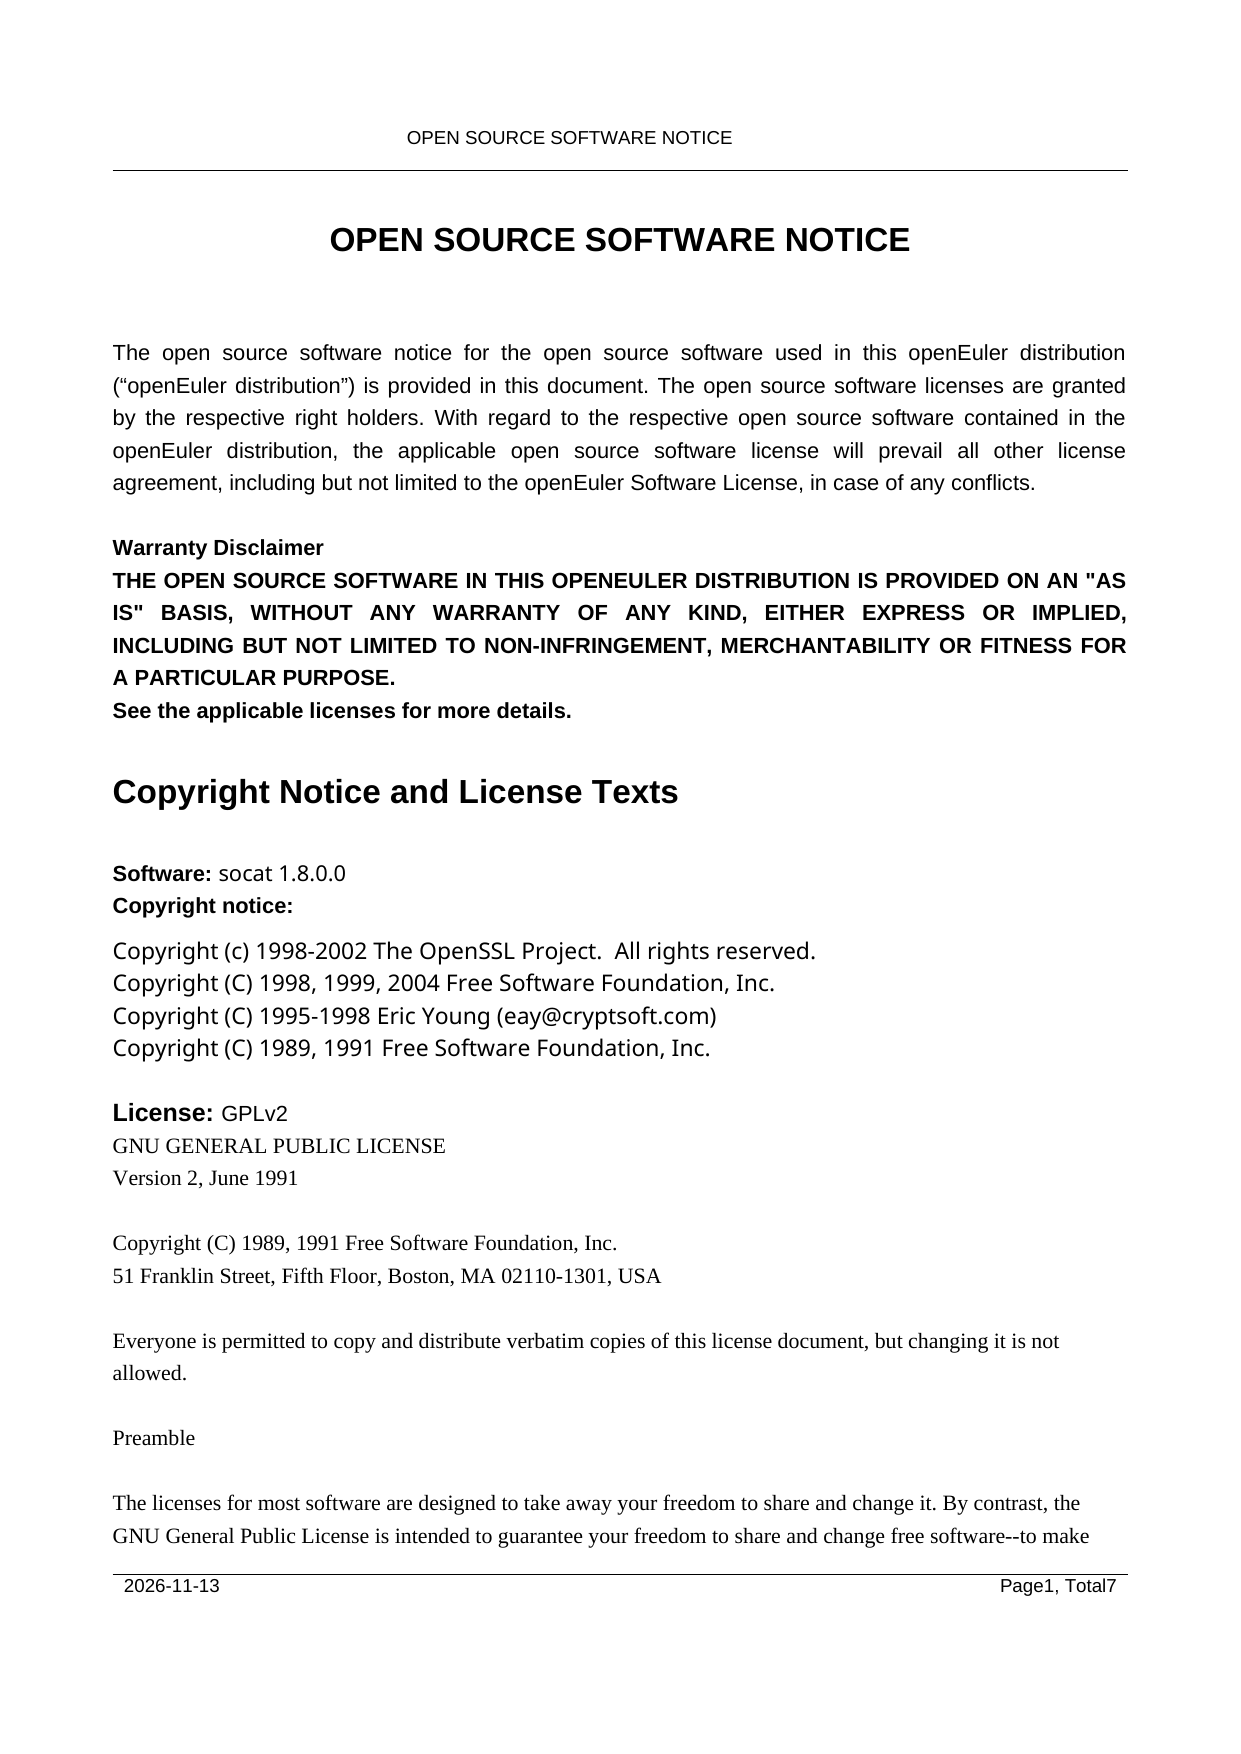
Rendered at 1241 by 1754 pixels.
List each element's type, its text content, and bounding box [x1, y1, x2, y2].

text The open source software notice for the open source software used in this openEuler distribution (“openEuler distribution”) is provided in this document. The open source software licenses are granted by the respective right holders. With regard to the respective open source software contained in the openEuler distribution, the applicable open source software license will prevail all other license agreement, including but not limited to the openEuler Software License, in case of any conflicts. [112, 336, 1128, 499]
text Copyright (c) 1998-2002 The OpenSSL Project. All rights reserved. Copyright (C) 1998, 1999, 2004 Free Software Foundation, Inc. Copyright (C) 1995-1998 Eric Young (eay@cryptsoft.com) Copyright (C) 1989, 1991 Free Software Foundation, Inc. [112, 934, 1128, 1096]
title Software: socat 1.8.0.0 [112, 856, 1128, 889]
text License: GPLv2 [112, 1096, 1128, 1129]
text Copyright notice: [112, 889, 1128, 921]
text Copyright Notice and License Texts [112, 759, 1128, 824]
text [112, 1129, 1128, 1551]
text OPEN SOURCE SOFTWARE NOTICE [112, 206, 1128, 271]
text THE OPEN SOURCE SOFTWARE IN THIS OPENEULER DISTRIBUTION IS PROVIDED ON AN "AS IS" BASIS, WITHOUT ANY WARRANTY OF ANY KIND, EITHER EXPRESS OR IMPLIED, INCLUDING BUT NOT LIMITED TO NON-INFRINGEMENT, MERCHANTABILITY OR FITNESS FOR A PARTICULAR PURPOSE. See the applicable licenses for more details. [112, 564, 1128, 726]
text Warranty Disclaimer [112, 531, 1128, 564]
